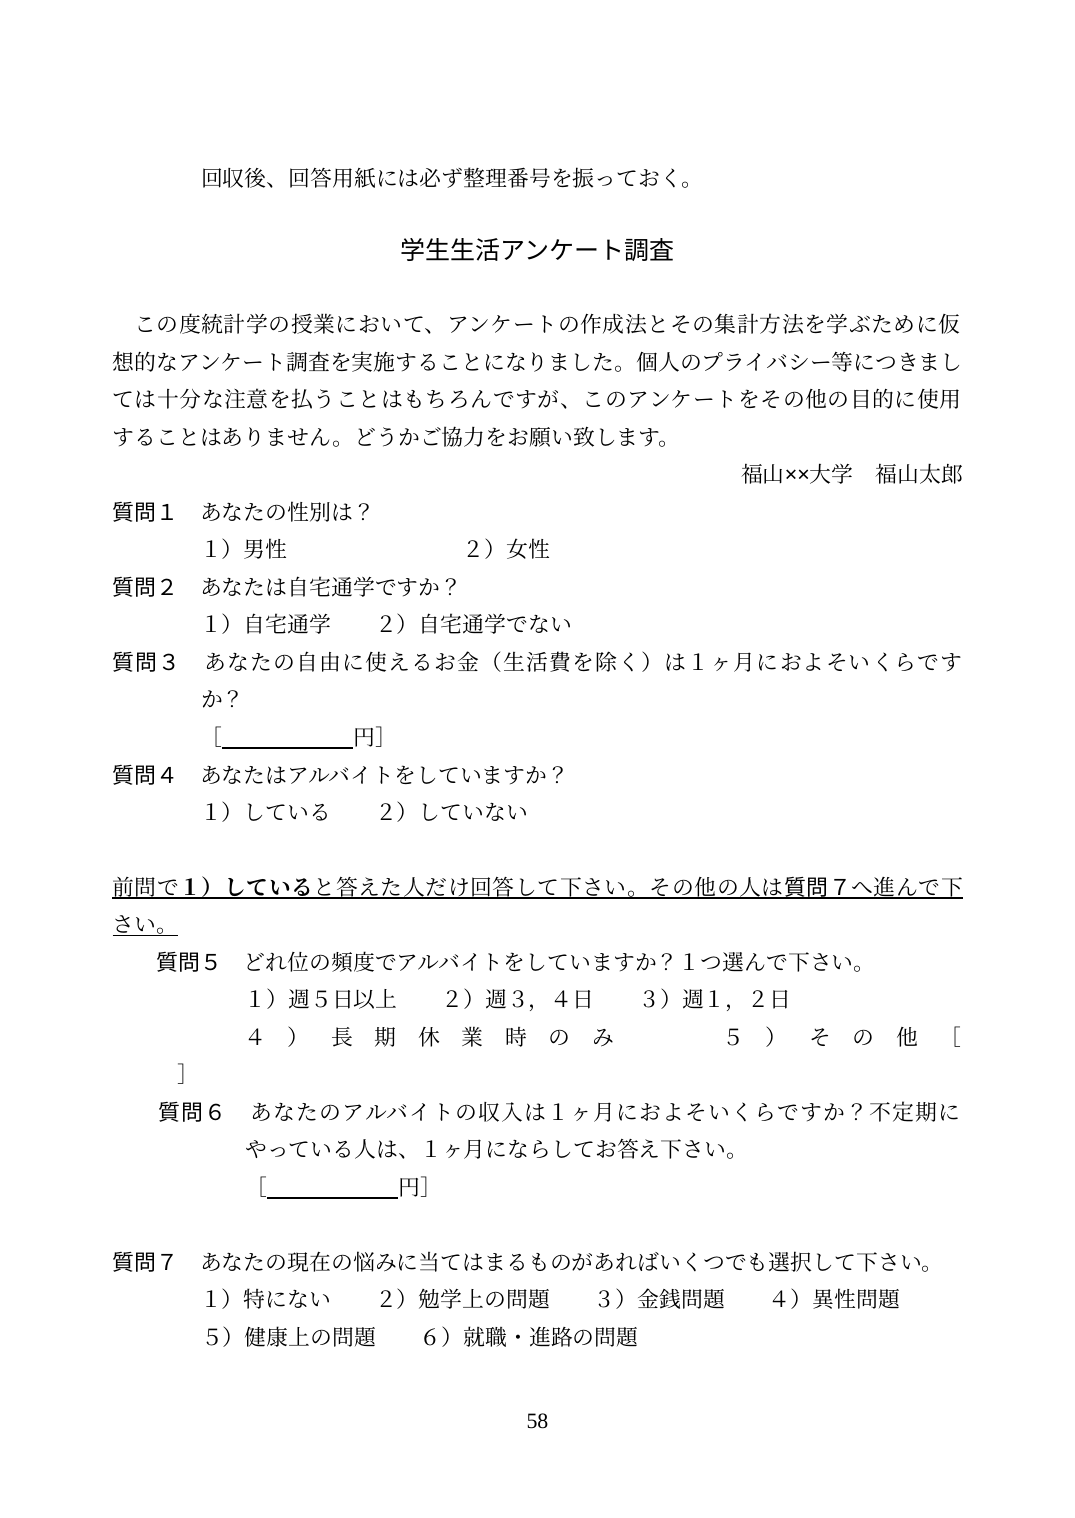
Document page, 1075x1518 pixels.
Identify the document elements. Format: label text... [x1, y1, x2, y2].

text 質問４ あなたはアルバイトをしていますか？ [112, 755, 963, 792]
text 質問１ あなたの性別は？ [112, 492, 963, 530]
text ［ 円］ [156, 1167, 963, 1205]
text ４）長期休業時のみ ５）その他［ ］ [156, 1017, 963, 1092]
text 質問５ どれ位の頻度でアルバイトをしていますか？１つ選んで下さい。 [112, 942, 963, 980]
text １）週５日以上 ２）週３，４日 ３）週１，２日 [112, 980, 963, 1017]
text １）している ２）していない [112, 792, 963, 830]
subtitle 学生生活アンケート調査 [112, 230, 963, 267]
text 質問７ あなたの現在の悩みに当てはまるものがあればいくつでも選択して下さい。 [112, 1242, 963, 1280]
text 質問２ あなたは自宅通学ですか？ [112, 567, 963, 605]
text 回収後、回答用紙には必ず整理番号を振っておく。 [200, 159, 963, 192]
text 前問で１）していると答えた人だけ回答して下さい。その他の人は質問７へ進んで下さい。 [112, 867, 963, 897]
text １）男性 ２）女性 [112, 530, 963, 567]
text この度統計学の授業において、アンケートの作成法とその集計方法を学ぶために仮想的なアンケート調査を実施することになりました。個人のプライバシー等につきましては十分な注意を払うことはもちろんですが、このアンケートをその他の目的に使用することはありません。どうかご協力をお願い致します。 [112, 305, 963, 455]
text １）自宅通学 ２）自宅通学でない [112, 605, 963, 642]
text 前問で１）していると答えた人だけ回答して下さい。その他の人は質問７へ進んで下さい。 [112, 899, 963, 942]
text ５）健康上の問題 ６）就職・進路の問題 [112, 1317, 963, 1355]
text ［ 円］ [112, 717, 963, 755]
text １）特にない ２）勉学上の問題 ３）金銭問題 ４）異性問題 [112, 1280, 963, 1317]
text 質問６ あなたのアルバイトの収入は１ヶ月におよそいくらですか？不定期にやっている人は、１ヶ月にならしてお答え下さい。 [112, 1092, 963, 1167]
text 福山××大学 福山太郎 [112, 455, 963, 492]
text 質問３ あなたの自由に使えるお金（生活費を除く）は１ヶ月におよそいくらですか？ [112, 642, 963, 717]
